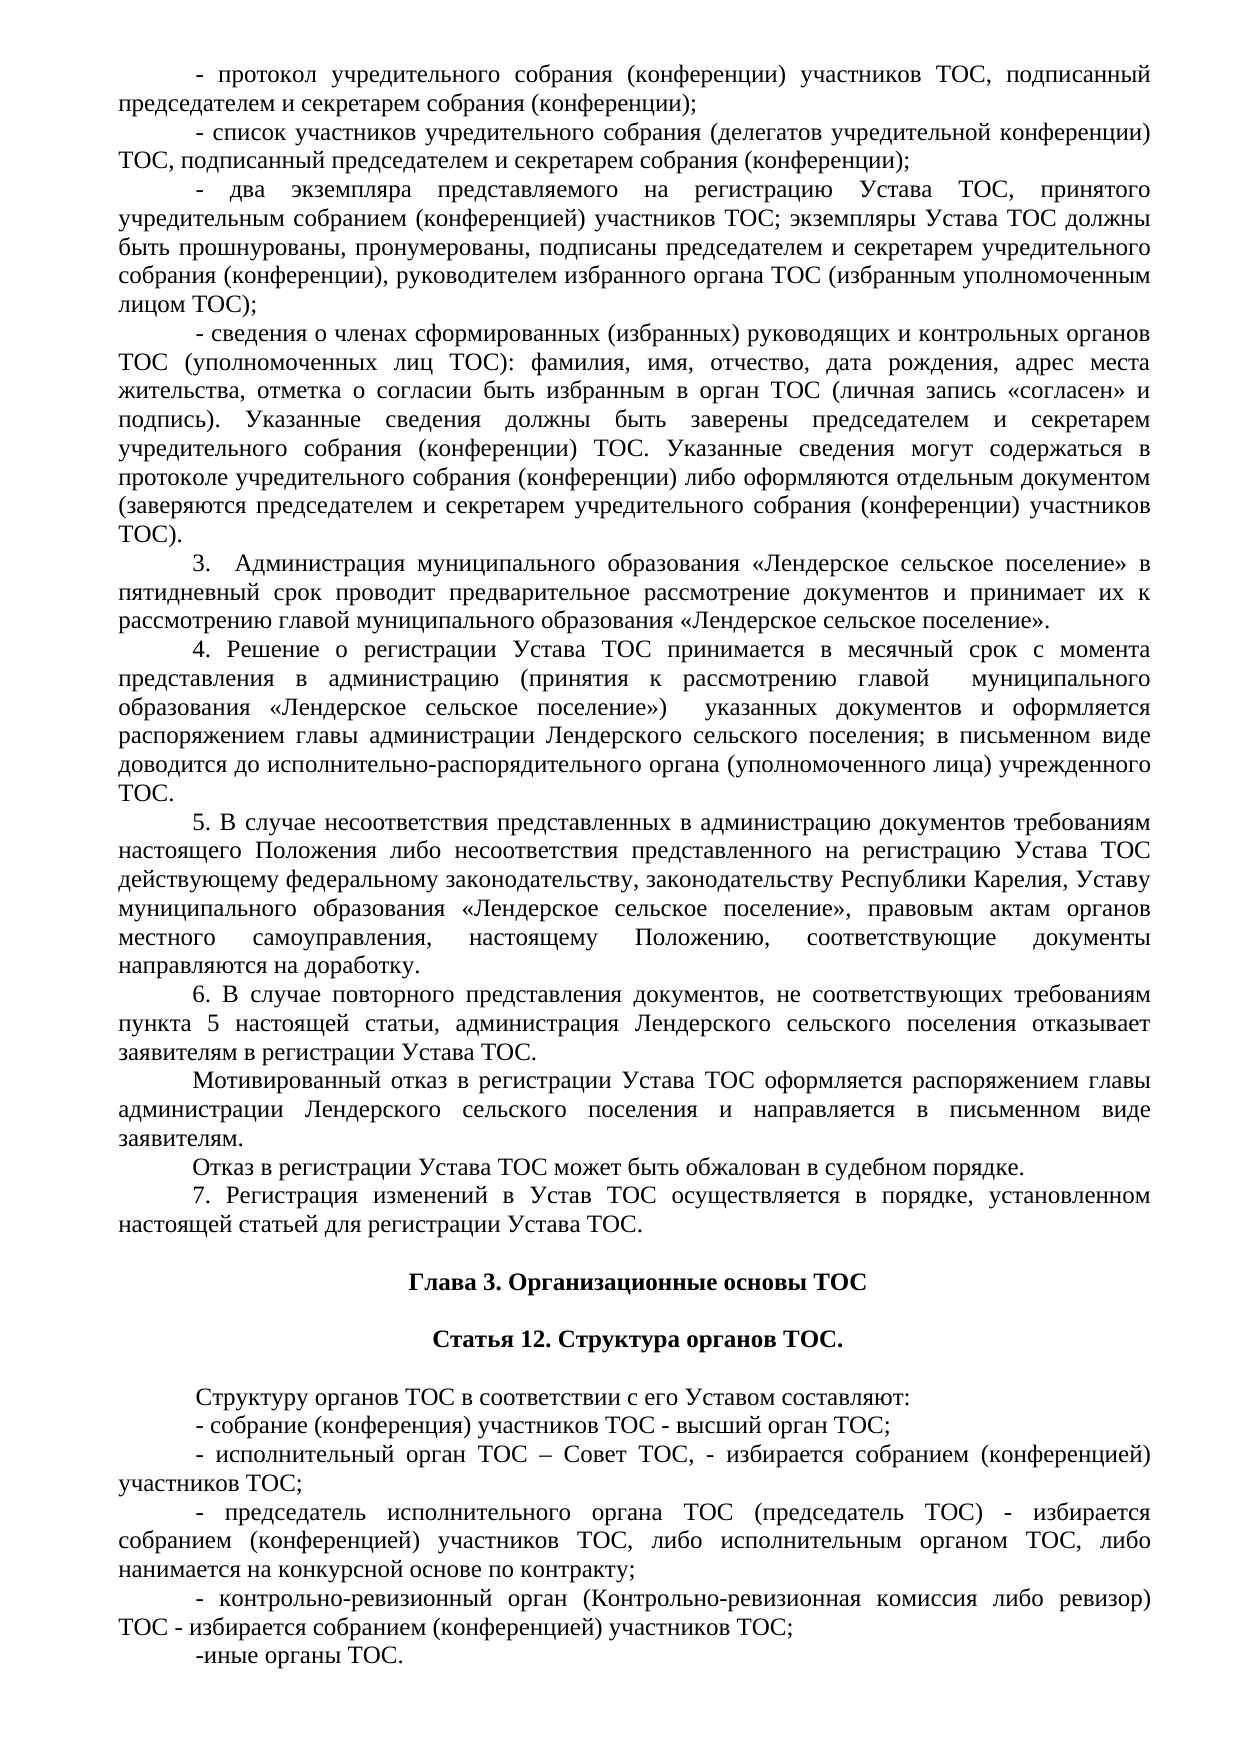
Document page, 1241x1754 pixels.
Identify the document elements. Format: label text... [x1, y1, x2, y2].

text 4. Решение о регистрации Устава ТОС принимается в месячный срок с момента представления в администрацию (принятия к рассмотрению главой муниципального образования «Лендерское сельское поселение») указанных документов и оформляется распоряжением главы администрации Лендерского сельского поселения; в письменном виде доводится до исполнительно-распорядительного органа (уполномоченного лица) учрежденного ТОС. [118, 634, 1152, 807]
text - исполнительный орган ТОС – Совет ТОС, - избирается собранием (конференцией) участников ТОС; [118, 1439, 1152, 1497]
text -иные органы ТОС. [118, 1640, 1152, 1669]
text Мотивированный отказ в регистрации Устава ТОС оформляется распоряжением главы администрации Лендерского сельского поселения и направляется в письменном виде заявителям. [118, 1065, 1152, 1152]
text Отказ в регистрации Устава ТОС может быть обжалован в судебном порядке. [118, 1152, 1152, 1180]
text 5. В случае несоответствия представленных в администрацию документов требованиям настоящего Положения либо несоответствия представленного на регистрацию Устава ТОС действующему федеральному законодательству, законодательству Республики Карелия, Уставу муниципального образования «Лендерское сельское поселение», правовым актам органов местного самоуправления, настоящему Положению, соответствующие документы направляются на доработку. [118, 807, 1152, 979]
text 3. Администрация муниципального образования «Лендерское сельское поселение» в пятидневный срок проводит предварительное рассмотрение документов и принимает их к рассмотрению главой муниципального образования «Лендерское сельское поселение». [118, 548, 1152, 634]
text - сведения о членах сформированных (избранных) руководящих и контрольных органов ТОС (уполномоченных лиц ТОС): фамилия, имя, отчество, дата рождения, адрес места жительства, отметка о согласии быть избранным в орган ТОС (личная запись «согласен» и подпись). Указанные сведения должны быть заверены председателем и секретарем учредительного собрания (конференции) ТОС. Указанные сведения могут содержаться в протоколе учредительного собрания (конференции) либо оформляются отдельным документом (заверяются председателем и секретарем учредительного собрания (конференции) участников ТОС). [118, 318, 1152, 548]
text - два экземпляра представляемого на регистрацию Устава ТОС, принятого учредительным собранием (конференцией) участников ТОС; экземпляры Устава ТОС должны быть прошнурованы, пронумерованы, подписаны председателем и секретарем учредительного собрания (конференции), руководителем избранного органа ТОС (избранным уполномоченным лицом ТОС); [118, 174, 1152, 318]
text - председатель исполнительного органа ТОС (председатель ТОС) - избирается собранием (конференцией) участников ТОС, либо исполнительным органом ТОС, либо нанимается на конкурсной основе по контракту; [118, 1497, 1152, 1583]
text Глава 3. Организационные основы ТОС [118, 1267, 1152, 1295]
text 6. В случае повторного представления документов, не соответствующих требованиям пункта 5 настоящей статьи, администрация Лендерского сельского поселения отказывает заявителям в регистрации Устава ТОС. [118, 979, 1152, 1065]
text - контрольно-ревизионный орган (Контрольно-ревизионная комиссия либо ревизор) ТОС - избирается собранием (конференцией) участников ТОС; [118, 1583, 1152, 1640]
text Структуру органов ТОС в соответствии с его Уставом составляют: [118, 1382, 1152, 1410]
text Статья 12. Структура органов ТОС. [118, 1324, 1152, 1353]
text - список участников учредительного собрания (делегатов учредительной конференции) ТОС, подписанный председателем и секретарем собрания (конференции); [118, 117, 1152, 174]
text - протокол учредительного собрания (конференции) участников ТОС, подписанный председателем и секретарем собрания (конференции); [118, 59, 1152, 117]
text - собрание (конференция) участников ТОС - высший орган ТОС; [118, 1410, 1152, 1439]
text 7. Регистрация изменений в Устав ТОС осуществляется в порядке, установленном настоящей статьей для регистрации Устава ТОС. [118, 1180, 1152, 1238]
